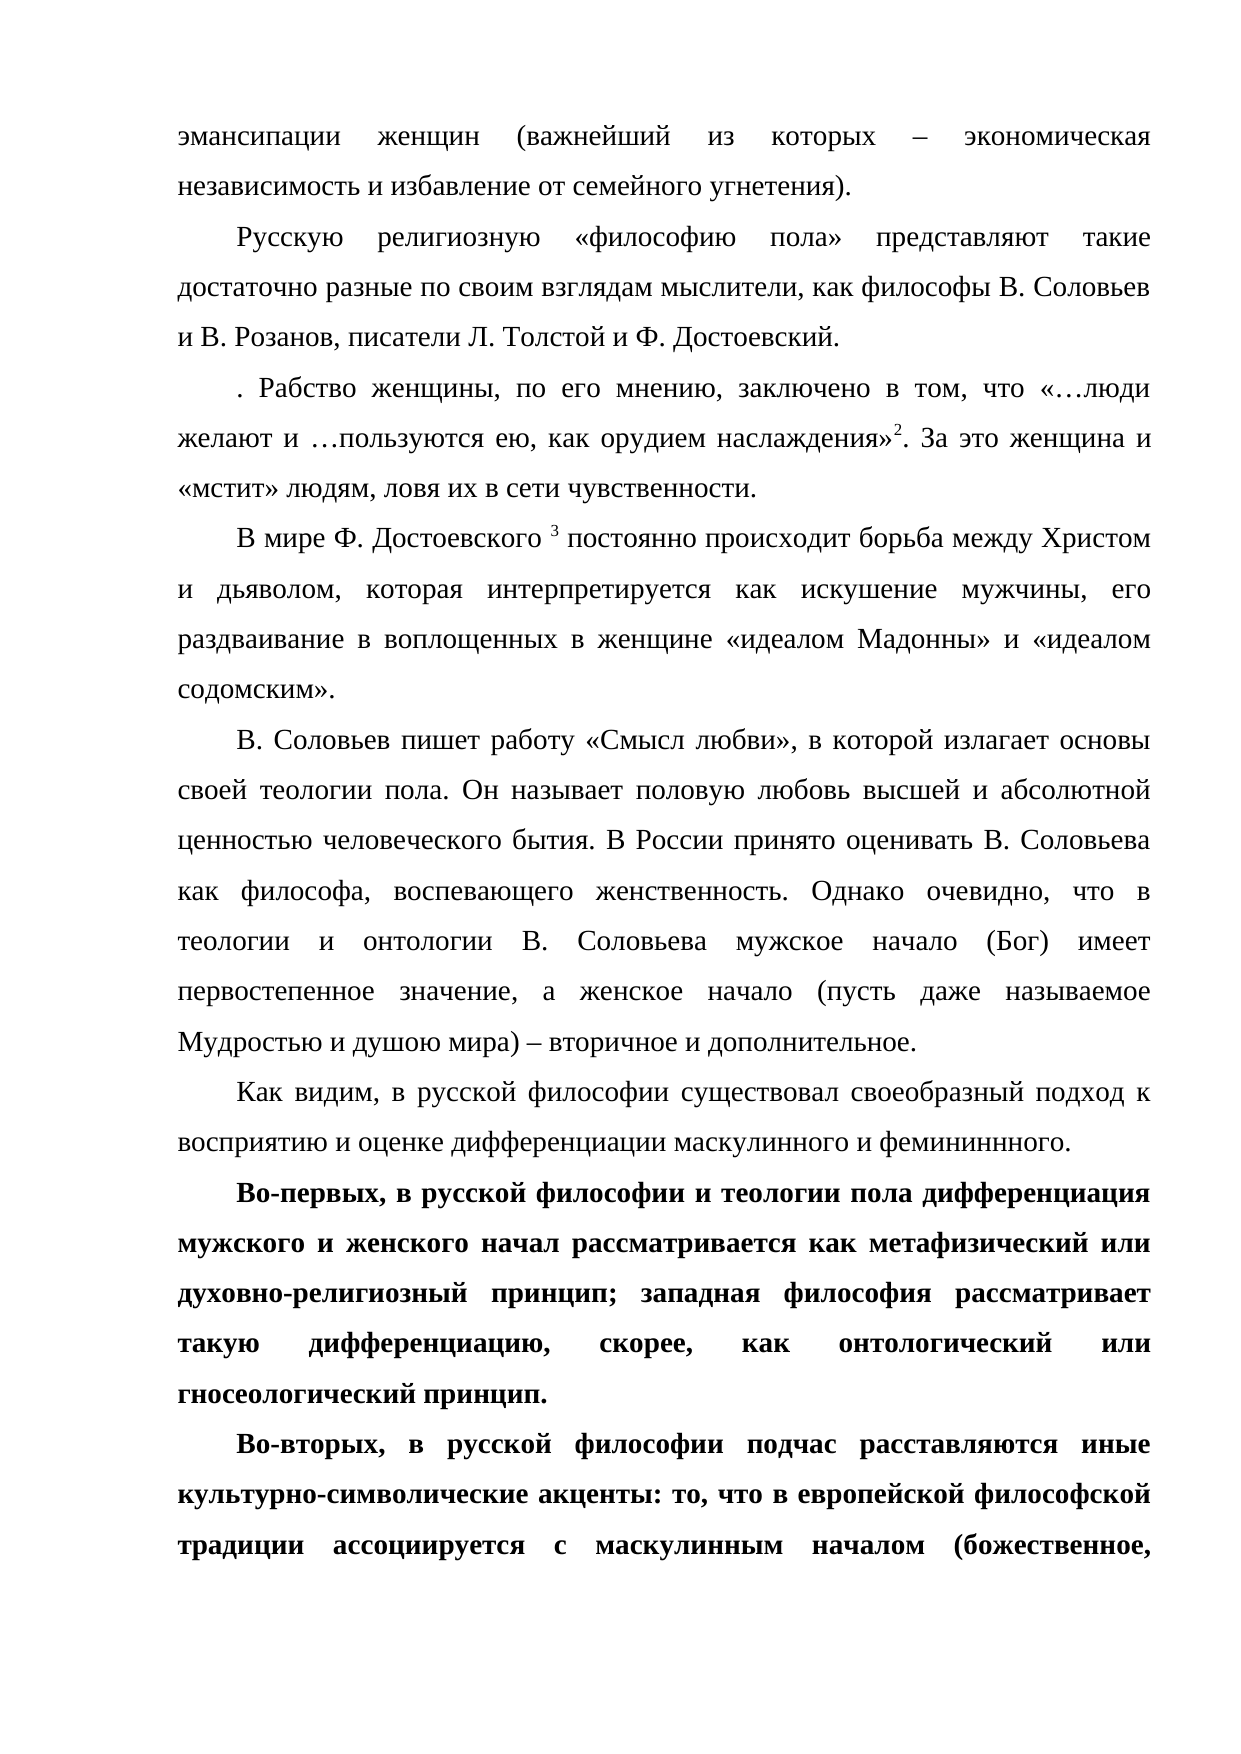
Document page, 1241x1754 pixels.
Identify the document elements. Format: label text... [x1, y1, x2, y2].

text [177, 1426, 1152, 1560]
text Русскую религиозную «философию пола» представляют такие достаточно разные по своим взглядам мыслители, как философы В. Соловьев и В. Розанов, писатели Л. Толстой и Ф. Достоевский. [177, 219, 1152, 353]
text . Рабство женщины, по его мнению, заключено в том, что «…люди желают и …пользуются ею, как орудием наслаждения»2. За это женщина и «мстит» людям, ловя их в сети чувственности. [177, 370, 1152, 504]
text В мире Ф. Достоевского 3 постоянно происходит борьба между Христом и дьяволом, которая интерпретируется как искушение мужчины, его раздваивание в воплощенных в женщине «идеалом Мадонны» и «идеалом содомским». [177, 521, 1152, 705]
text Как видим, в русской философии существовал своеобразный подход к восприятию и оценке дифференциации маскулинного и фемининнного. [177, 1074, 1152, 1158]
text В. Соловьев пишет работу «Смысл любви», в которой излагает основы своей теологии пола. Он называет половую любовь высшей и абсолютной ценностью человеческого бытия. В России принято оценивать В. Соловьева как философа, воспевающего женственность. Однако очевидно, что в теологии и онтологии В. Соловьева мужское начало (Бог) имеет первостепенное значение, а женское начало (пусть даже называемое Мудростью и душою мира) – вторичное и дополнительное. [177, 722, 1152, 1057]
text Во-первых, в русской философии и теологии пола дифференциация мужского и женского начал рассматривается как метафизический или духовно-религиозный принцип; западная философия рассматривает такую дифференциацию, скорее, как онтологический или гносеологический принцип. [177, 1175, 1152, 1409]
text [177, 118, 1152, 202]
